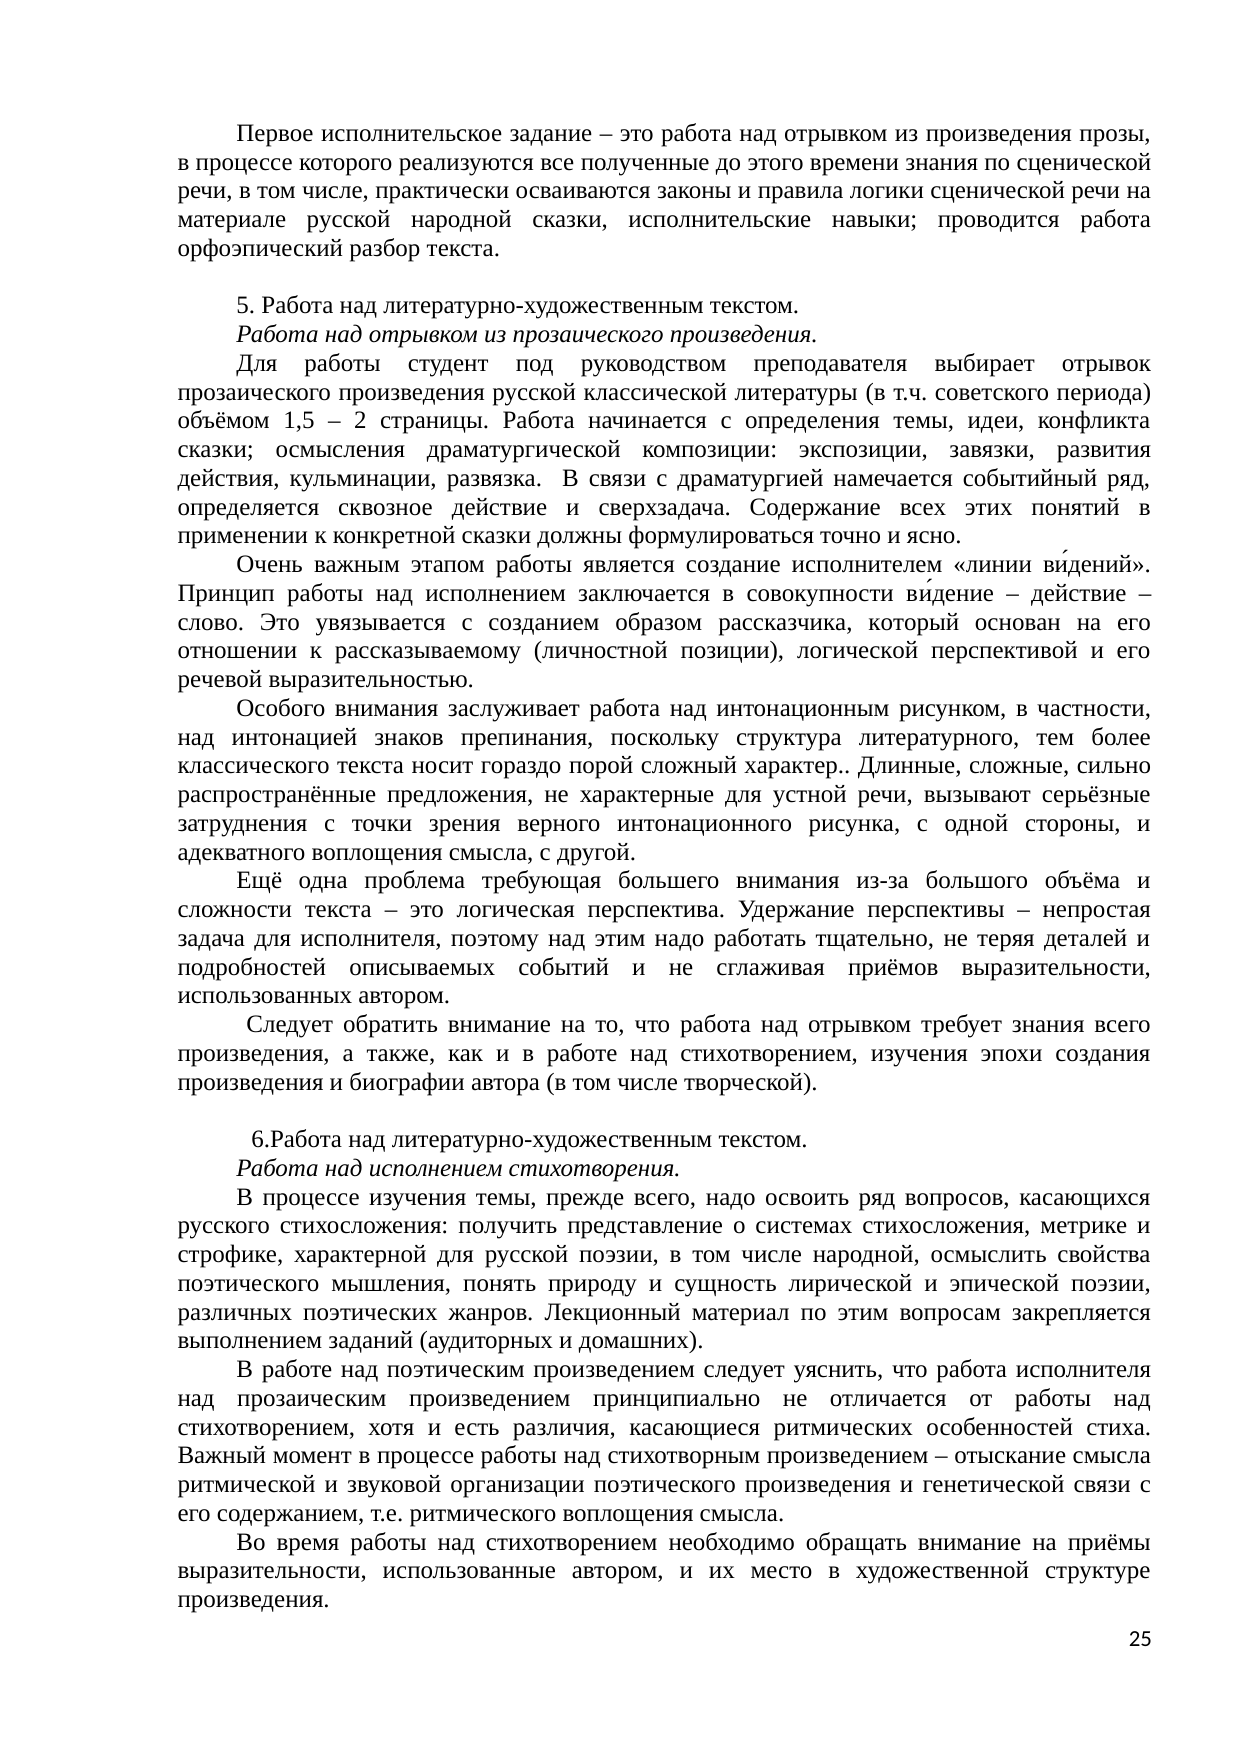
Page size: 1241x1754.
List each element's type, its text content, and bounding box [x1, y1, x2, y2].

text Особого внимания заслуживает работа над интонационным рисунком, в частности, над интонацией знаков препинания, поскольку структура литературного, тем более классического текста носит гораздо порой сложный характер.. Длинные, сложные, сильно распространённые предложения, не характерные для устной речи, вызывают серьёзные затруднения с точки зрения верного интонационного рисунка, с одной стороны, и адекватного воплощения смысла, с другой. [177, 693, 1152, 866]
text Работа над исполнением стихотворения. [177, 1153, 1152, 1182]
text Работа над отрывком из прозаического произведения. [177, 319, 1152, 348]
text В процессе изучения темы, прежде всего, надо освоить ряд вопросов, касающихся русского стихосложения: получить представление о системах стихосложения, метрике и строфике, характерной для русской поэзии, в том числе народной, осмыслить свойства поэтического мышления, понять природу и сущность лирической и эпической поэзии, различных поэтических жанров. Лекционный материал по этим вопросам закрепляется выполнением заданий (аудиторных и домашних). [177, 1182, 1152, 1354]
text Следует обратить внимание на то, что работа над отрывком требует знания всего произведения, а также, как и в работе над стихотворением, изучения эпохи создания произведения и биографии автора (в том числе творческой). [177, 1009, 1152, 1096]
text В работе над поэтическим произведением следует уяснить, что работа исполнителя над прозаическим произведением принципиально не отличается от работы над стихотворением, хотя и есть различия, касающиеся ритмических особенностей стиха. Важный момент в процессе работы над стихотворным произведением – отыскание смысла ритмической и звуковой организации поэтического произведения и генетической связи с его содержанием, т.е. ритмического воплощения смысла. [177, 1354, 1152, 1527]
text Для работы студент под руководством преподавателя выбирает отрывок прозаического произведения русской классической литературы (в т.ч. советского периода) объёмом 1,5 – 2 страницы. Работа начинается с определения темы, идеи, конфликта сказки; осмысления драматургической композиции: экспозиции, завязки, развития действия, кульминации, развязка. В связи с драматургией намечается событийный ряд, определяется сквозное действие и сверхзадача. Содержание всех этих понятий в применении к конкретной сказки должны формулироваться точно и ясно. [177, 348, 1152, 549]
text Очень важным этапом работы является создание исполнителем «линии ви́дений». Принцип работы над исполнением заключается в совокупности ви́дение – действие – слово. Это увязывается с созданием образом рассказчика, который основан на его отношении к рассказываемому (личностной позиции), логической перспективой и его речевой выразительностью. [177, 549, 1152, 693]
text 6.Работа над литературно-художественным текстом. [177, 1124, 1152, 1153]
text Ещё одна проблема требующая большего внимания из-за большого объёма и сложности текста – это логическая перспектива. Удержание перспективы – непростая задача для исполнителя, поэтому над этим надо работать тщательно, не теряя деталей и подробностей описываемых событий и не сглаживая приёмов выразительности, использованных автором. [177, 866, 1152, 1009]
text Первое исполнительское задание – это работа над отрывком из произведения прозы, в процессе которого реализуются все полученные до этого времени знания по сценической речи, в том числе, практически осваиваются законы и правила логики сценической речи на материале русской народной сказки, исполнительские навыки; проводится работа орфоэпический разбор текста. [177, 118, 1152, 262]
text 5. Работа над литературно-художественным текстом. [177, 291, 1152, 319]
text Во время работы над стихотворением необходимо обращать внимание на приёмы выразительности, использованные автором, и их место в художественной структуре произведения. [177, 1527, 1152, 1613]
